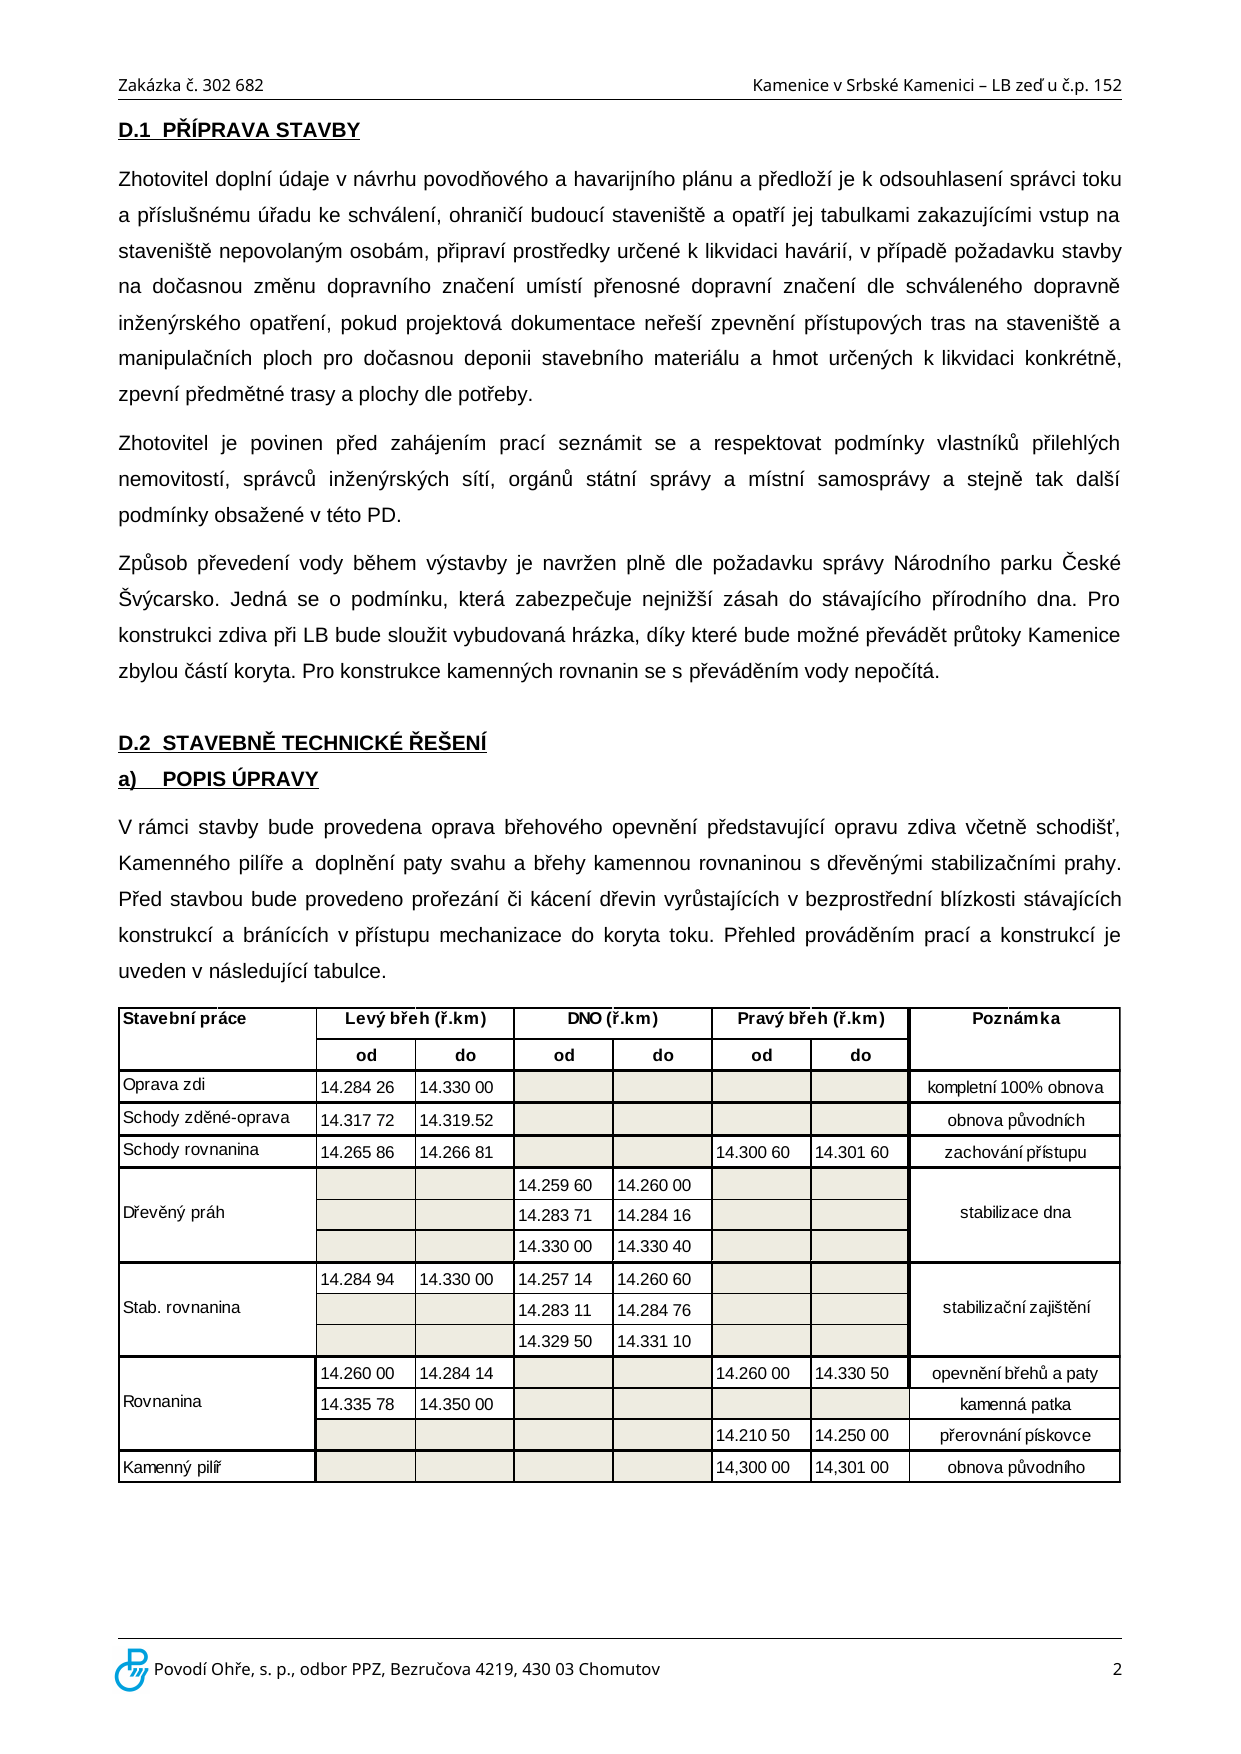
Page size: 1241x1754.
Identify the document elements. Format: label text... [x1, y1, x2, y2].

text Způsob převedení vody během výstavby je navržen plně dle požadavku správy Národního parku České Švýcarsko. Jedná se o podmínku, která zabezpečuje nejnižší zásah do stávajícího přírodního dna. Pro konstrukci zdiva při LB bude sloužit vybudovaná hrázka, díky které bude možné převádět průtoky Kamenice zbylou částí koryta. Pro konstrukce kamenných rovnanin se s převáděním vody nepočítá. [118, 551, 1122, 683]
picture [112, 1646, 150, 1694]
text Zhotovitel je povinen před zahájením prací seznámit se a respektovat podmínky vlastníků přilehlých nemovitostí, správců inženýrských sítí, orgánů státní správy a místní samosprávy a stejně tak další podmínky obsažené v této PD. [118, 431, 1122, 526]
text V rámci stavby bude provedena oprava břehového opevnění představující opravu zdiva včetně schodišť, Kamenného pilíře a doplnění paty svahu a břehy kamennou rovnaninou s dřevěnými stabilizačními prahy. Před stavbou bude provedeno prořezání či kácení dřevin vyrůstajících v bezprostřední blízkosti stávajících konstrukcí a bránících v přístupu mechanizace do koryta toku. Přehled prováděním prací a konstrukcí je uveden v následující tabulce. [118, 815, 1122, 983]
subtitle PŘÍPRAVA STAVBY [118, 118, 1122, 142]
subtitle POPIS ÚPRAVY [118, 767, 1122, 791]
text Zhotovitel doplní údaje v návrhu povodňového a havarijního plánu a předloží je k odsouhlasení správci toku a příslušnému úřadu ke schválení, ohraničí budoucí staveniště a opatří jej tabulkami zakazujícími vstup na staveniště nepovolaným osobám, připraví prostředky určené k likvidaci havárií, v případě požadavku stavby na dočasnou změnu dopravního značení umístí přenosné dopravní značení dle schváleného dopravně inženýrského opatření, pokud projektová dokumentace neřeší zpevnění přístupových tras na staveniště a manipulačních ploch pro dočasnou deponii stavebního materiálu a hmot určených k likvidaci konkrétně, zpevní předmětné trasy a plochy dle potřeby. [118, 167, 1122, 406]
subtitle STAVEBNĚ TECHNICKÉ ŘEŠENÍ [118, 731, 1122, 754]
